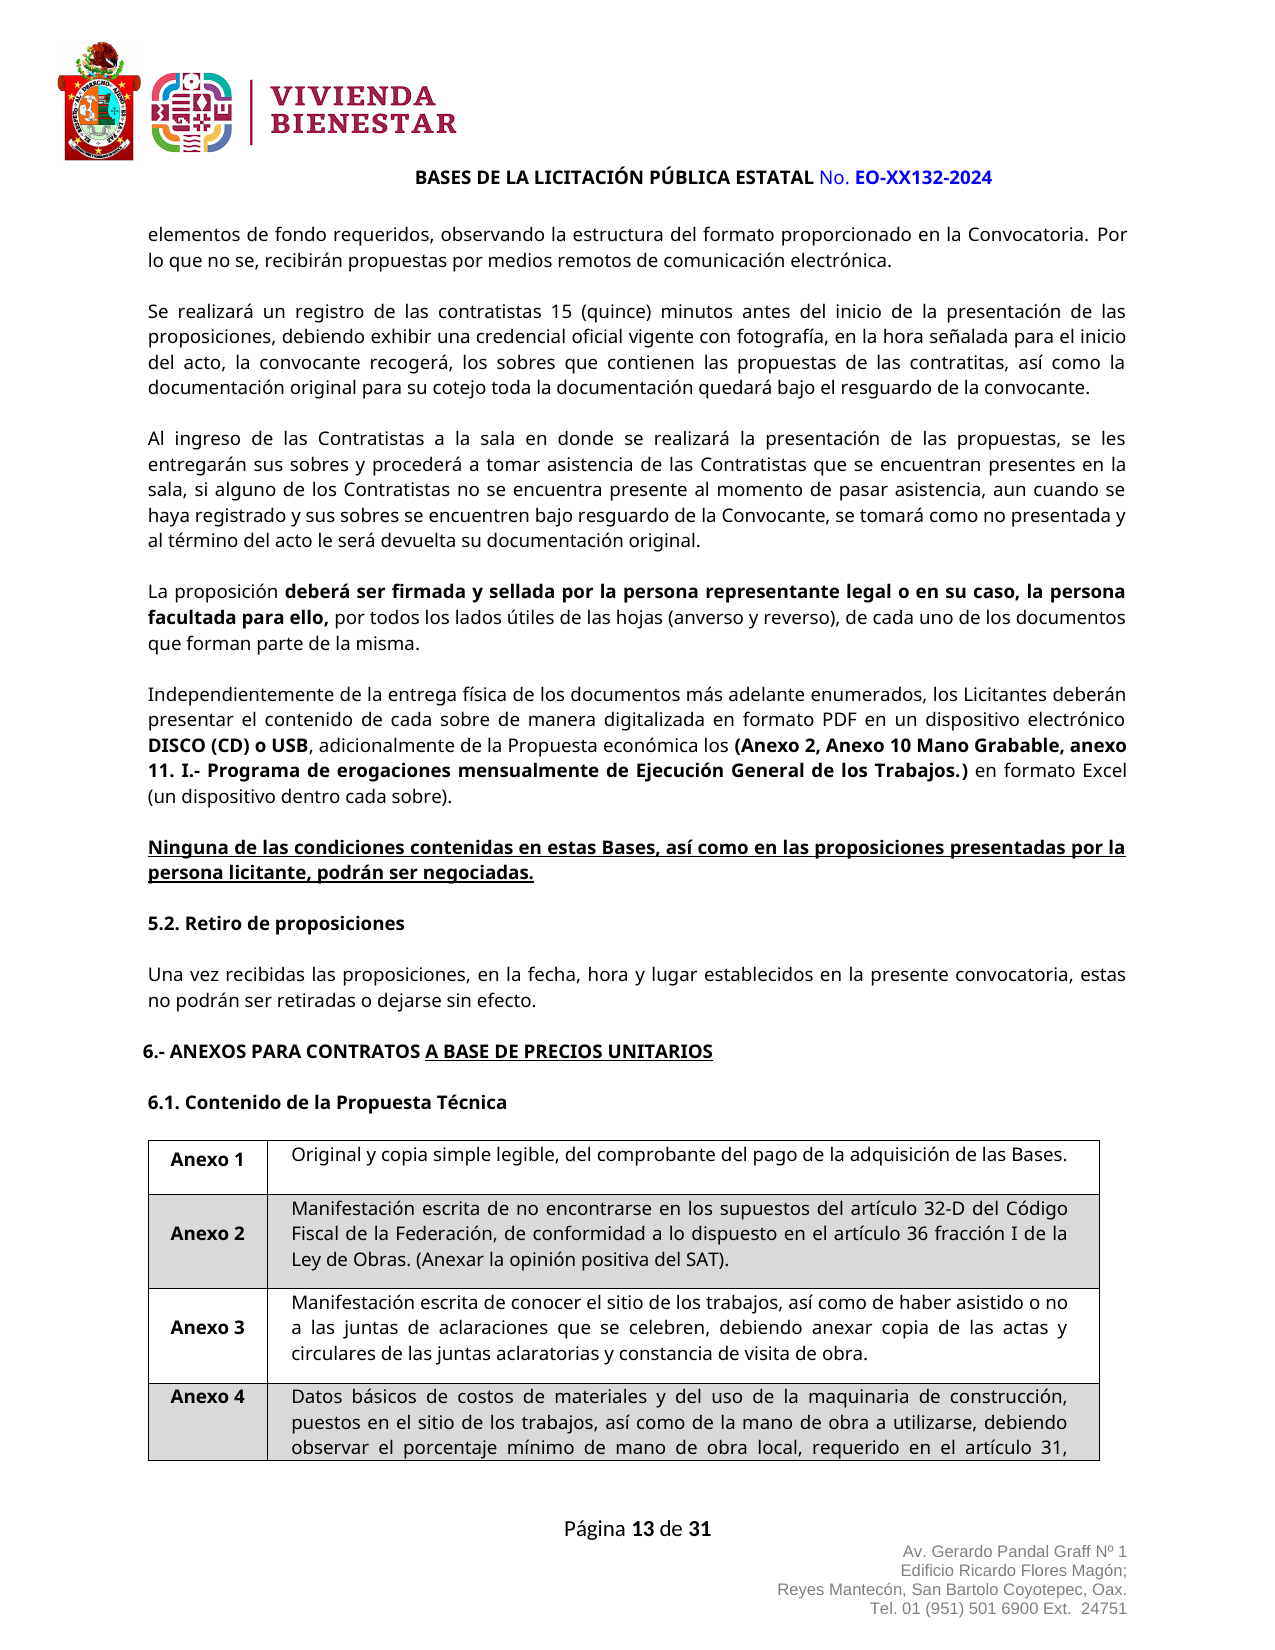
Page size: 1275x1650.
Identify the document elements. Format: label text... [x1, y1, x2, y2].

text Al ingreso de las Contratistas a la sala en donde se realizará la presentación de las propuestas, se les entregarán sus sobres y procederá a tomar asistencia de las Contratistas que se encuentran presentes en la sala, si alguno de los Contratistas no se encuentra presente al momento de pasar asistencia, aun cuando se haya registrado y sus sobres se encuentren bajo resguardo de la Convocante, se tomará como no presentada y al término del acto le será devuelta su documentación original. [148, 426, 1127, 553]
text Independientemente de la entrega física de los documentos más adelante enumerados, los Licitantes deberán presentar el contenido de cada sobre de manera digitalizada en formato PDF en un dispositivo electrónico DISCO (CD) o USB, adicionalmente de la Propuesta económica los (Anexo 2, Anexo 10 Mano Grabable, anexo 11. I.- Programa de erogaciones mensualmente de Ejecución General de los Trabajos.) en formato Excel (un dispositivo dentro cada sobre). [148, 681, 1127, 808]
table_header Original y copia simple legible, del comprobante del pago de la adquisición de las Bases. [268, 1141, 1099, 1194]
table_cell Anexo 3 [149, 1289, 267, 1382]
picture [147, 64, 473, 161]
text Se realizará un registro de las contratistas 15 (quince) minutos antes del inicio de la presentación de las proposiciones, debiendo exhibir una credencial oficial vigente con fotografía, en la hora señalada para el inicio del acto, la convocante recogerá, los sobres que contienen las propuestas de las contratitas, así como la documentación original para su cotejo toda la documentación quedará bajo el resguardo de la convocante. [148, 298, 1127, 400]
table_header Anexo 1 [149, 1141, 267, 1194]
table_cell Anexo 4 [149, 1384, 267, 1460]
text 6.- ANEXOS PARA CONTRATOS A BASE DE PRECIOS UNITARIOS [118, 1038, 1127, 1064]
text Una vez recibidas las proposiciones, en la fecha, hora y lugar establecidos en la presente convocatoria, estas no podrán ser retiradas o dejarse sin efecto. [148, 962, 1127, 1013]
table_cell Anexo 2 [149, 1195, 267, 1288]
table_cell Manifestación escrita de conocer el sitio de los trabajos, así como de haber asistido o no a las juntas de aclaraciones que se celebren, debiendo anexar copia de las actas y circulares de las juntas aclaratorias y constancia de visita de obra. [268, 1289, 1099, 1382]
picture [55, 41, 143, 163]
text 6.1. Contenido de la Propuesta Técnica [148, 1089, 1127, 1115]
table_cell Manifestación escrita de no encontrarse en los supuestos del artículo 32-D del Código Fiscal de la Federación, de conformidad a lo dispuesto en el artículo 36 fracción I de la Ley de Obras. (Anexar la opinión positiva del SAT). [268, 1195, 1099, 1288]
text La proposición deberá ser firmada y sellada por la persona representante legal o en su caso, la persona facultada para ello, por todos los lados útiles de las hojas (anverso y reverso), de cada uno de los documentos que forman parte de la misma. [148, 579, 1127, 655]
text 5.2. Retiro de proposiciones [148, 911, 1127, 936]
text Ninguna de las condiciones contenidas en estas Bases, así como en las proposiciones presentadas por la persona licitante, podrán ser negociadas. [148, 834, 1127, 885]
